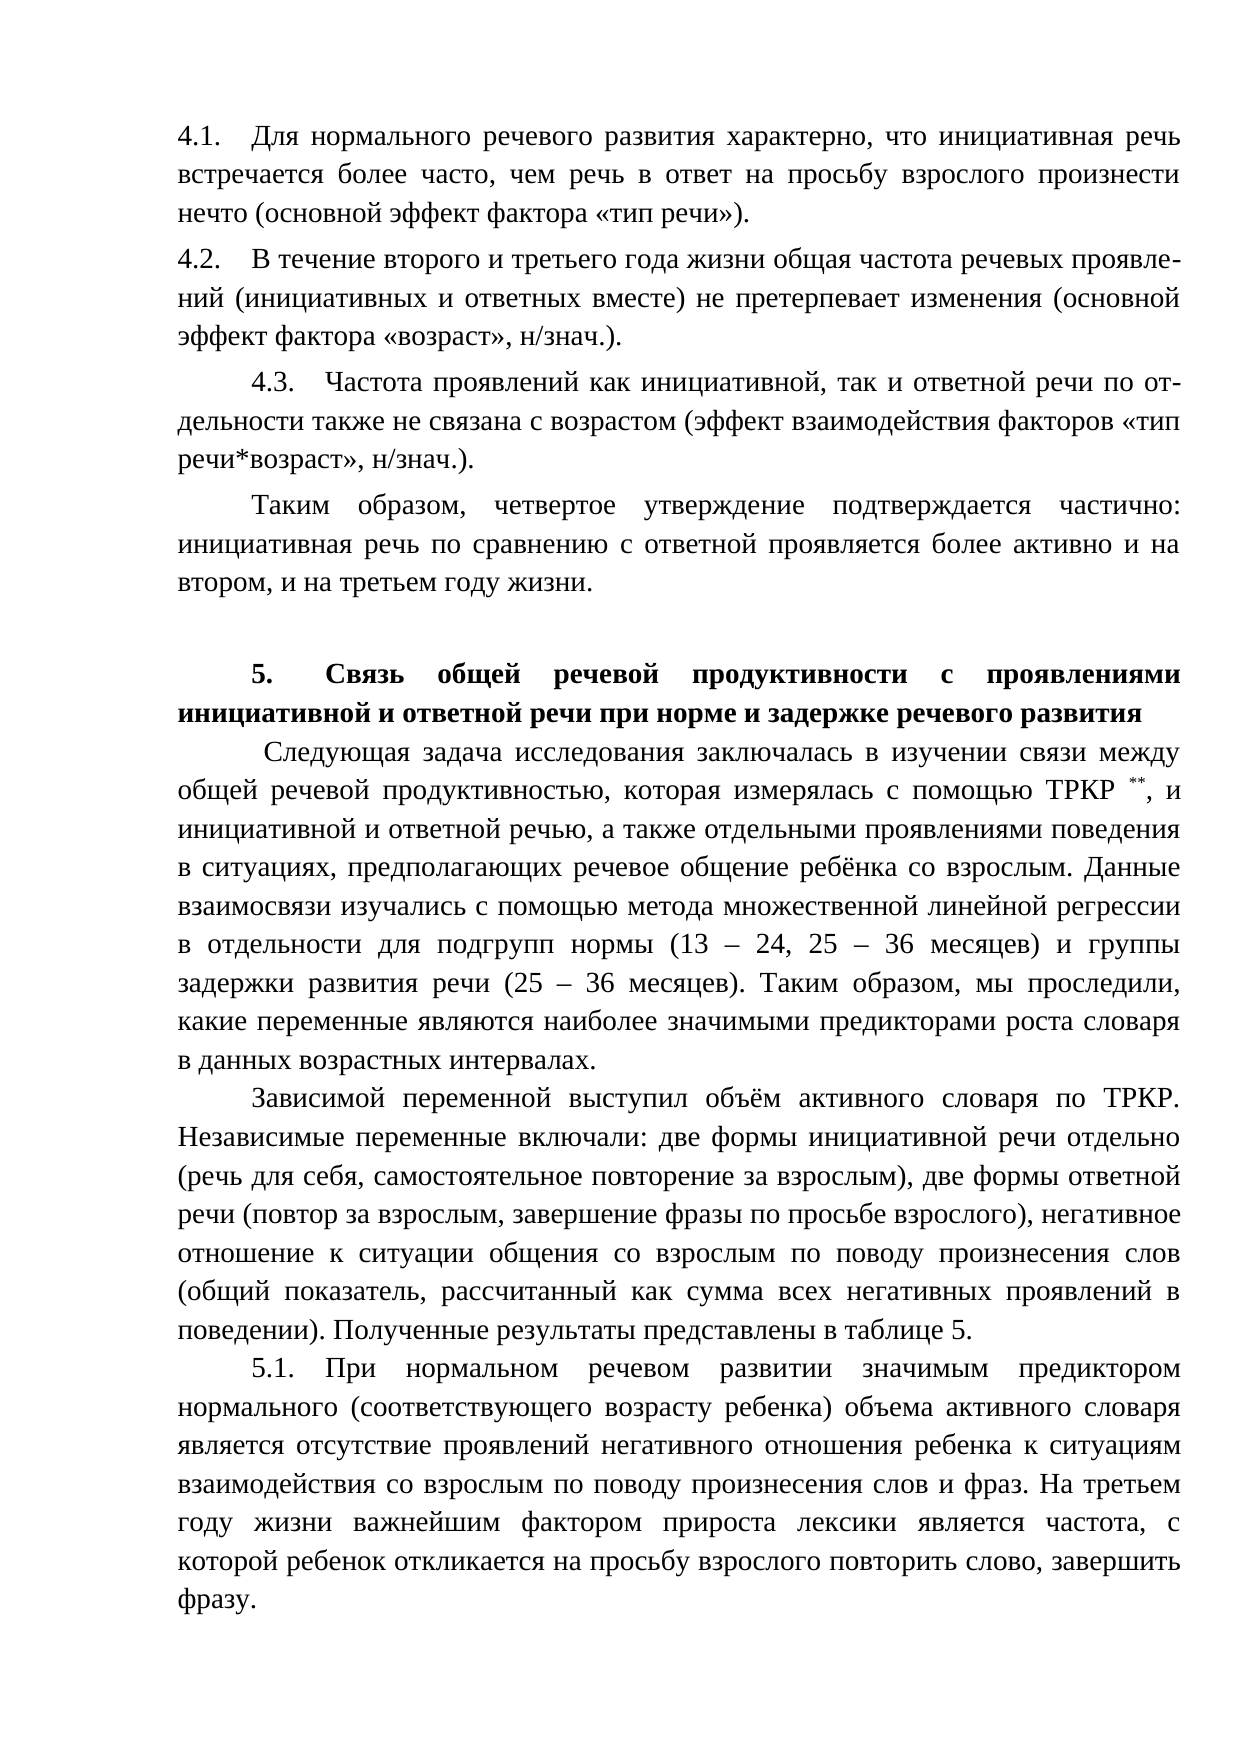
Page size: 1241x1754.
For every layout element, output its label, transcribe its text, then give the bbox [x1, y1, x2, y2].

text 4.3. Частота проявлений как инициативной, так и ответной речи по отдельности также не связана с возрастом (эффект взаимодействия факторов «тип речи*возраст», н/знач.). [177, 364, 1181, 475]
list Для нормального речевого развития характерно, что инициативная речь встречается более часто, чем речь в ответ на просьбу взрослого произнести нечто (основной эффект фактора «тип речи»). [177, 118, 1181, 229]
list Связь общей речевой продуктивности с проявлениями инициативной и ответной речи при норме и задержке речевого развития [177, 657, 1181, 729]
list Следующая задача исследования заключалась в изучении связи между общей речевой продуктивностью, которая измерялась с помощью ТРКР **, и инициативной и ответной речью, а также отдельными проявлениями поведения в ситуациях, предполагающих речевое общение ребёнка со взрослым. Данные взаимосвязи изучались с помощью метода множественной линейной регрессии в отдельности для подгрупп нормы (13 – 24, 25 – 36 месяцев) и группы задержки развития речи (25 – 36 месяцев). Таким образом, мы проследили, какие переменные являются наиболее значимыми предикторами роста словаря в данных возрастных интервалах. [177, 734, 1181, 1076]
text Таким образом, четвертое утверждение подтверждается частично: инициативная речь по сравнению с ответной проявляется более активно и на втором, и на третьем году жизни. [177, 487, 1181, 598]
list Зависимой переменной выступил объём активного словаря по ТРКР. Независимые переменные включали: две формы инициативной речи отдельно (речь для себя, самостоятельное повторение за взрослым), две формы ответной речи (повтор за взрослым, завершение фразы по просьбе взрослого), негативное отношение к ситуации общения со взрослым по поводу произнесения слов (общий показатель, рассчитанный как сумма всех негативных проявлений в поведении). Полученные результаты представлены в таблице 5. [177, 1081, 1181, 1345]
list В течение второго и третьего года жизни общая частота речевых проявлений (инициативных и ответных вместе) не претерпевает изменения (основной эффект фактора «возраст», н/знач.). [177, 241, 1181, 352]
list При нормальном речевом развитии значимым предиктором нормального (соответствующего возрасту ребенка) объема активного словаря является отсутствие проявлений негативного отношения ребенка к ситуациям взаимодействия со взрослым по поводу произнесения слов и фраз. На третьем году жизни важнейшим фактором прироста лексики является частота, с которой ребенок откликается на просьбу взрослого повторить слово, завершить фразу. [177, 1350, 1181, 1615]
